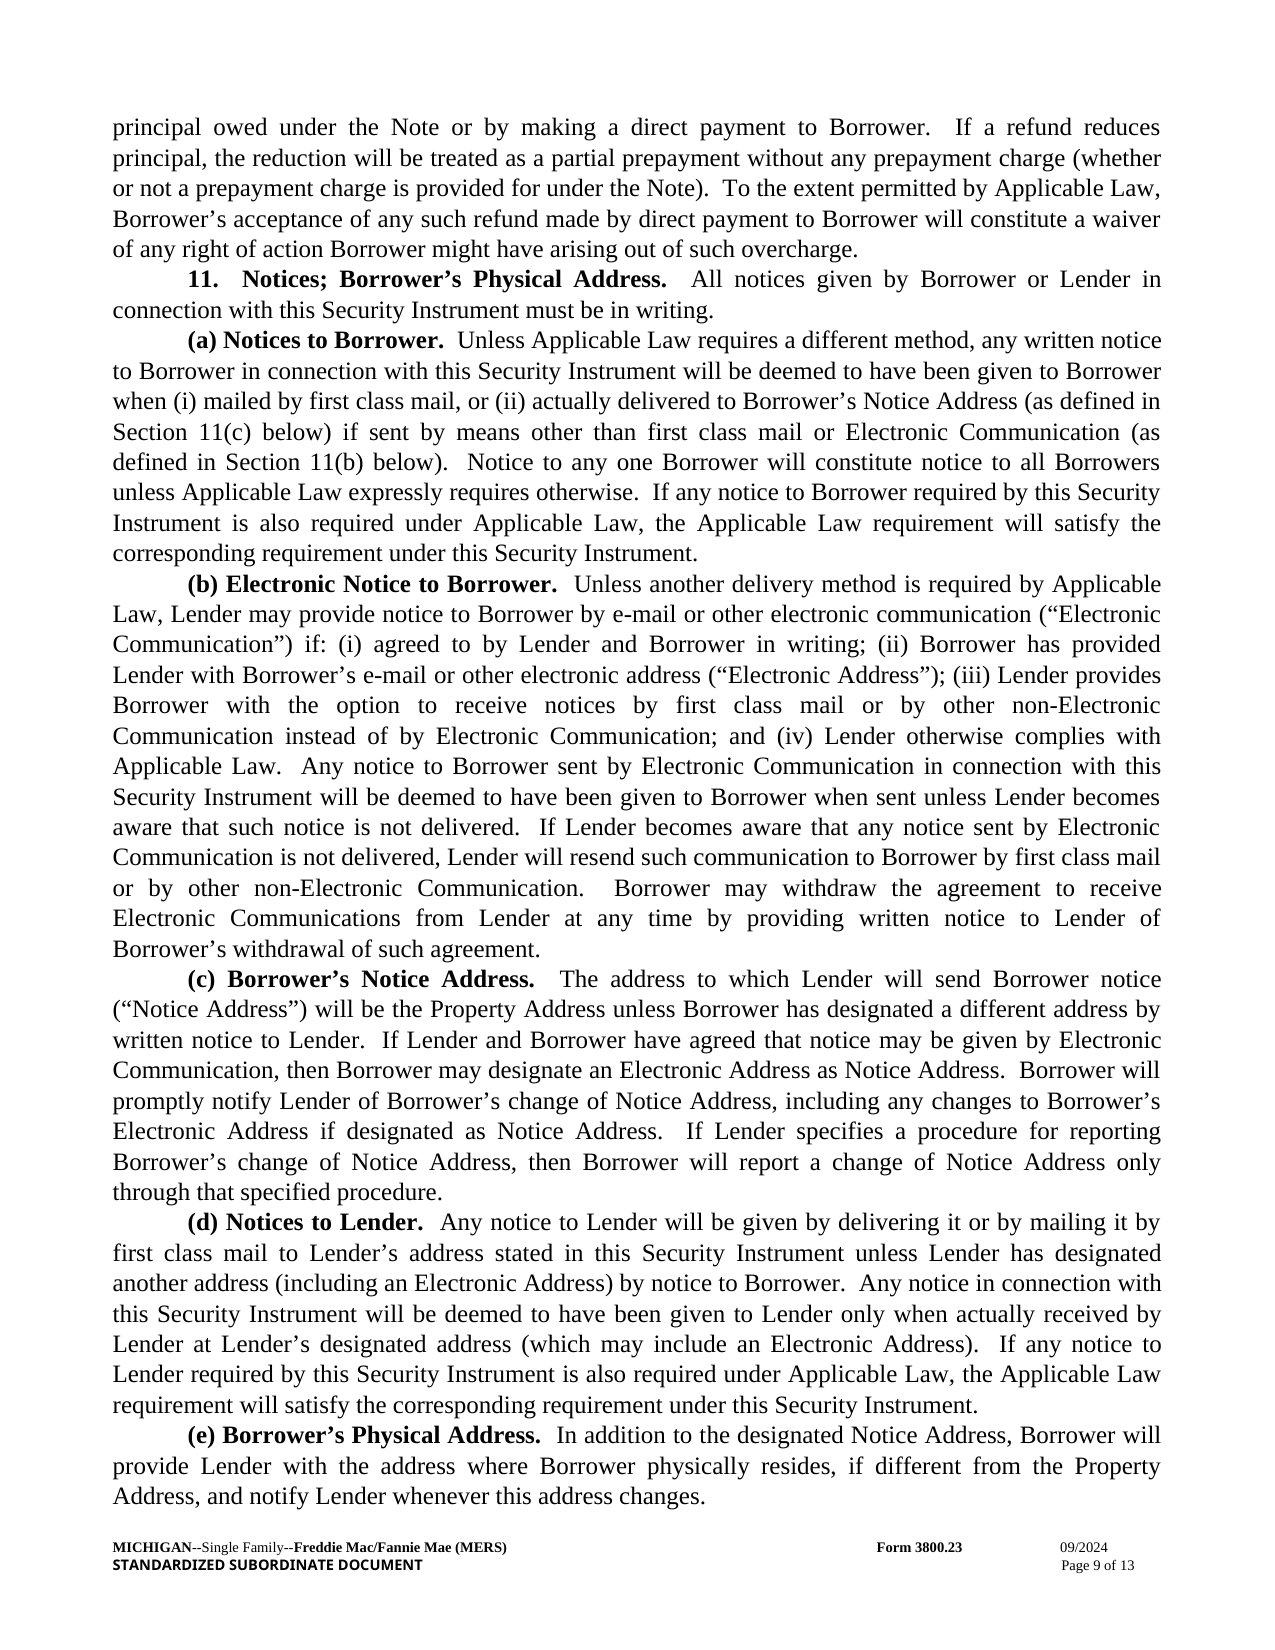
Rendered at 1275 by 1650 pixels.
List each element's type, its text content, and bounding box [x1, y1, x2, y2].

text (c) Borrower’s Notice Address. The address to which Lender will send Borrower notice (“Notice Address”) will be the Property Address unless Borrower has designated a different address by written notice to Lender. If Lender and Borrower have agreed that notice may be given by Electronic Communication, then Borrower may designate an Electronic Address as Notice Address. Borrower will promptly notify Lender of Borrower’s change of Notice Address, including any changes to Borrower’s Electronic Address if designated as Notice Address. If Lender specifies a procedure for reporting Borrower’s change of Notice Address, then Borrower will report a change of Notice Address only through that specified procedure. [112, 964, 1162, 1206]
text (e) Borrower’s Physical Address. In addition to the designated Notice Address, Borrower will provide Lender with the address where Borrower physically resides, if different from the Property Address, and notify Lender whenever this address changes. [112, 1420, 1162, 1510]
text (a) Notices to Borrower. Unless Applicable Law requires a different method, any written notice to Borrower in connection with this Security Instrument will be deemed to have been given to Borrower when (i) mailed by first class mail, or (ii) actually delivered to Borrower’s Notice Address (as defined in Section 11(c) below) if sent by means other than first class mail or Electronic Communication (as defined in Section 11(b) below). Notice to any one Borrower will constitute notice to all Borrowers unless Applicable Law expressly requires otherwise. If any notice to Borrower required by this Security Instrument is also required under Applicable Law, the Applicable Law requirement will satisfy the corresponding requirement under this Security Instrument. [112, 325, 1162, 567]
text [112, 112, 1162, 263]
text (b) Electronic Notice to Borrower. Unless another delivery method is required by Applicable Law, Lender may provide notice to Borrower by e-mail or other electronic communication (“Electronic Communication”) if: (i) agreed to by Lender and Borrower in writing; (ii) Borrower has provided Lender with Borrower’s e-mail or other electronic address (“Electronic Address”); (iii) Lender provides Borrower with the option to receive notices by first class mail or by other non-Electronic Communication instead of by Electronic Communication; and (iv) Lender otherwise complies with Applicable Law. Any notice to Borrower sent by Electronic Communication in connection with this Security Instrument will be deemed to have been given to Borrower when sent unless Lender becomes aware that such notice is not delivered. If Lender becomes aware that any notice sent by Electronic Communication is not delivered, Lender will resend such communication to Borrower by first class mail or by other non-Electronic Communication. Borrower may withdraw the agreement to receive Electronic Communications from Lender at any time by providing written notice to Lender of Borrower’s withdrawal of such agreement. [112, 569, 1162, 962]
text (d) Notices to Lender. Any notice to Lender will be given by delivering it or by mailing it by first class mail to Lender’s address stated in this Security Instrument unless Lender has designated another address (including an Electronic Address) by notice to Borrower. Any notice in connection with this Security Instrument will be deemed to have been given to Lender only when actually received by Lender at Lender’s designated address (which may include an Electronic Address). If any notice to Lender required by this Security Instrument is also required under Applicable Law, the Applicable Law requirement will satisfy the corresponding requirement under this Security Instrument. [112, 1207, 1162, 1419]
text 11. Notices; Borrower’s Physical Address. All notices given by Borrower or Lender in connection with this Security Instrument must be in writing. [112, 264, 1162, 324]
